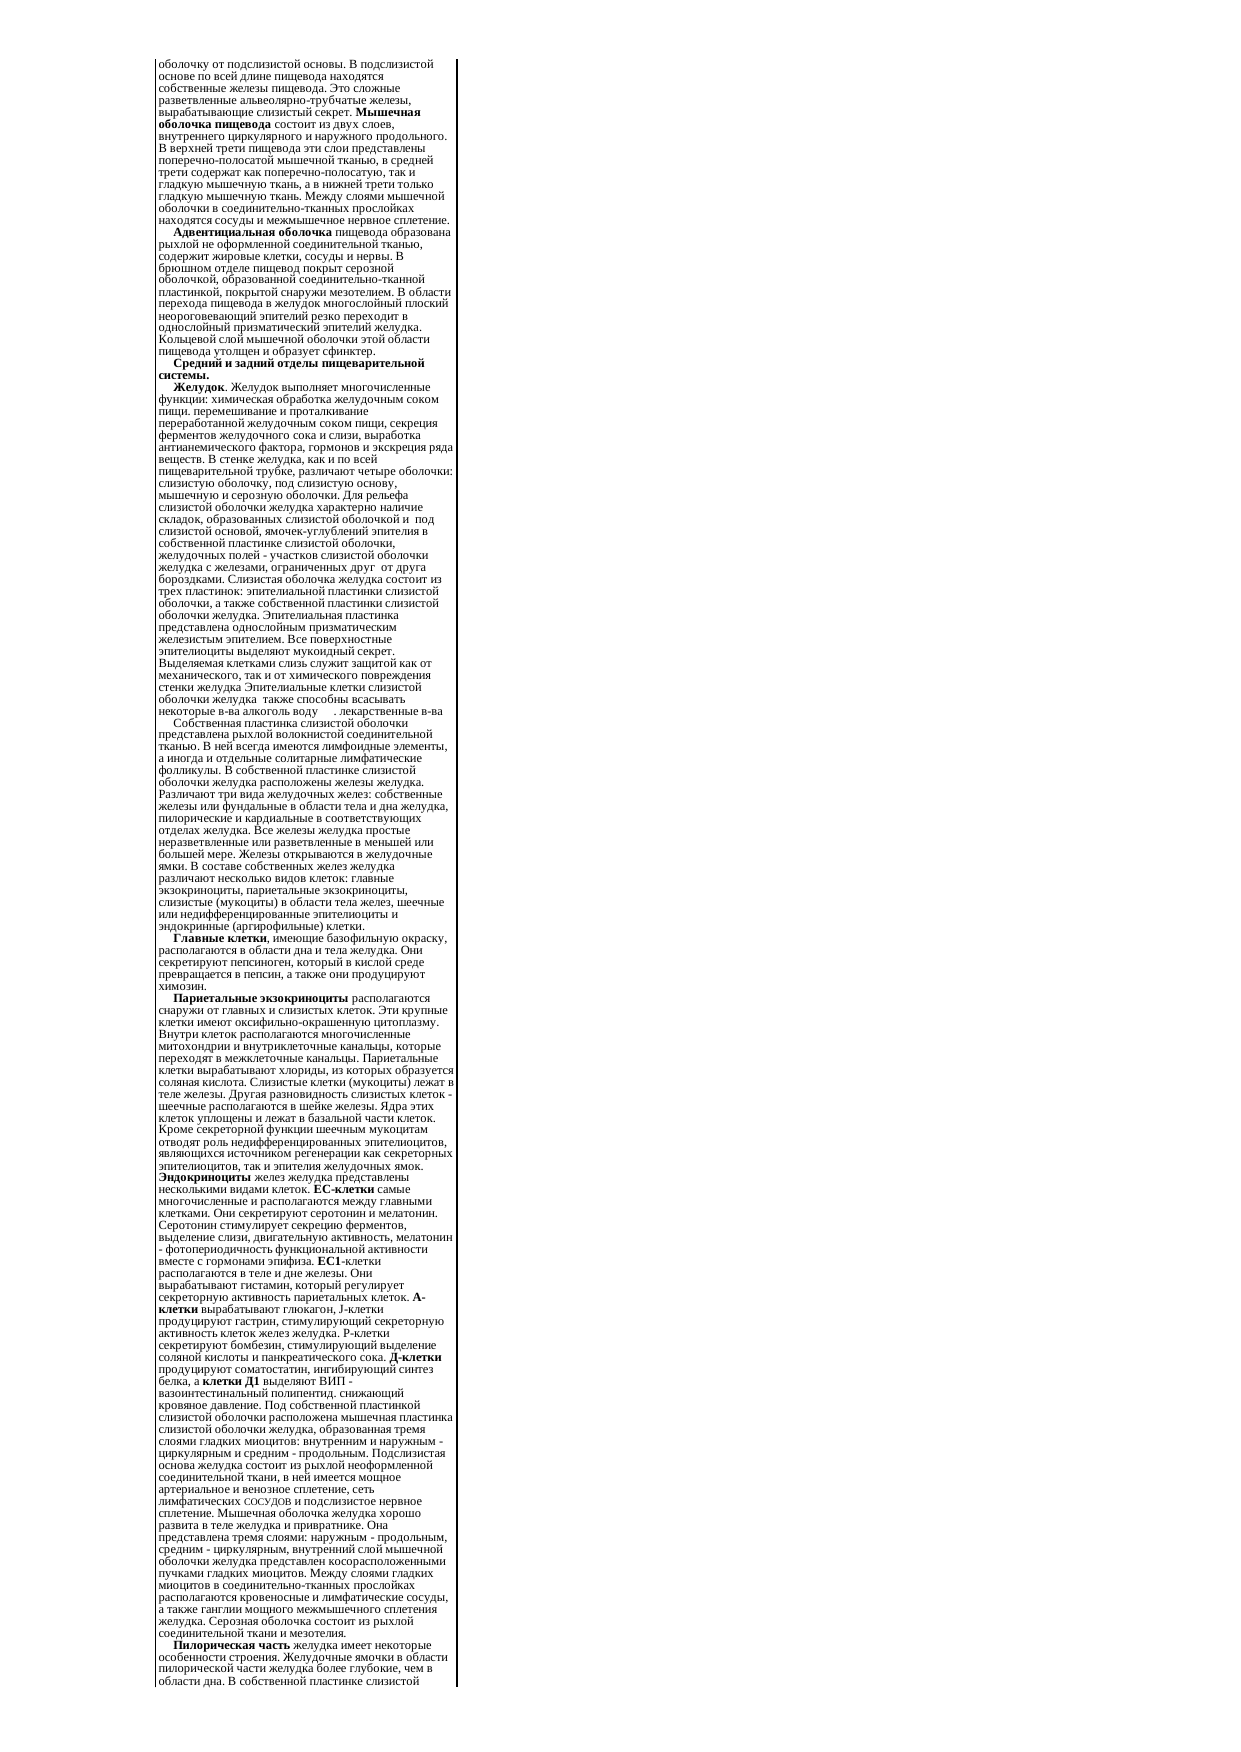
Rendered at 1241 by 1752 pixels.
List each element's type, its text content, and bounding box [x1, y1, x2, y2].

text Главные клетки, имеющие базофильную окраску, располагаются в области дна и тела желудка. Они секретируют пепсиноген, который в кислой среде превращается в пепсин, а также они продуцируют химозин. [156, 933, 456, 993]
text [156, 59, 456, 227]
text Средний и задний отделы пищеварительной системы. [156, 358, 456, 382]
text Собственная пластинка слизистой оболочки представлена рыхлой волокнистой соединительной тканью. В ней всегда имеются лимфоидные элементы, а иногда и отдельные солитарные лимфатические фолликулы. В собственной пластинке слизистой оболочки желудка расположены железы желудка. Различают три вида желудочных желез: собственные железы или фундальные в области тела и дна желудка, пилорические и кардиальные в соответствующих отделах желудка. Все железы желудка простые неразветвленные или разветвленные в меньшей или большей мере. Железы открываются в желудочные ямки. В составе собственных желез желудка различают несколько видов клеток: главные экзокриноциты, париетальные экзокриноциты, слизистые (мукоциты) в области тела желез, шеечные или недифференцированные эпителиоциты и эндокринные (аргирофильные) клетки. [156, 717, 456, 933]
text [156, 1639, 456, 1687]
text Желудок. Желудок выполняет многочисленные функции: химическая обработка желудочным соком пищи. перемешивание и проталкивание переработанной желудочным соком пищи, секреция ферментов желудочного сока и слизи, выработка антианемического фактора, гормонов и экскреция ряда веществ. В стенке желудка, как и по всей пищеварительной трубке, различают четыре оболочки: слизистую оболочку, под слизистую основу, мышечную и серозную оболочки. Для рельефа слизистой оболочки желудка характерно наличие складок, образованных слизистой оболочкой и под слизистой основой, ямочек-углублений эпителия в собственной пластинке слизистой оболочки, желудочных полей - участков слизистой оболочки желудка с железами, ограниченных друг от друга бороздками. Слизистая оболочка желудка состоит из трех пластинок: эпителиальной пластинки слизистой оболочки, а также собственной пластинки слизистой оболочки желудка. Эпителиальная пластинка представлена однослойным призматическим железистым эпителием. Все поверхностные эпителиоциты выделяют мукоидный секрет. Выделяемая клетками слизь служит защитой как от механического, так и от химического повреждения стенки желудка Эпителиальные клетки слизистой оболочки желудка также способны всасывать некоторые в-ва алкоголь воду . лекарственные в-ва [156, 382, 456, 717]
text Адвентициальная оболочка пищевода образована рыхлой не оформленной соединительной тканью, содержит жировые клетки, сосуды и нервы. В брюшном отделе пищевод покрыт серозной оболочкой, образованной соединительно-тканной пластинкой, покрытой снаружи мезотелием. В области перехода пищевода в желудок многослойный плоский неороговевающий эпителий резко переходит в однослойный призматический эпителий желудка. Кольцевой слой мышечной оболочки этой области пищевода утолщен и образует сфинктер. [156, 227, 456, 358]
text Париетальные экзокриноциты располагаются снаружи от главных и слизистых клеток. Эти крупные клетки имеют оксифильно-окрашенную цитоплазму. Внутри клеток располагаются многочисленные митохондрии и внутриклеточные канальцы, которые переходят в межклеточные канальцы. Париетальные клетки вырабатывают хлориды, из которых образуется соляная кислота. Слизистые клетки (мукоциты) лежат в теле железы. Другая разновидность слизистых клеток - шеечные располагаются в шейке железы. Ядра этих клеток уплощены и лежат в базальной части клеток. Кроме секреторной функции шеечным мукоцитам отводят роль недифференцированных эпителиоцитов, являющихся источником регенерации как секреторных эпителиоцитов, так и эпителия желудочных ямок. Эндокриноциты желез желудка представлены несколькими видами клеток. ЕС-клетки самые многочисленные и располагаются между главными клетками. Они секретируют серотонин и мелатонин. Серотонин стимулирует секрецию ферментов, выделение слизи, двигательную активность, мелатонин - фотопериодичность функциональной активности вместе с гормонами эпифиза. ЕС1-клетки располагаются в теле и дне железы. Они вырабатывают гистамин, который регулирует секреторную активность париетальных клеток. А-клетки вырабатывают глюкагон, J-клетки продуцируют гастрин, стимулирующий секреторную активность клеток желез желудка. Р-клетки секретируют бомбезин, стимулирующий выделение соляной кислоты и панкреатического сока. Д-клетки продуцируют соматостатин, ингибирующий синтез белка, а клетки Д1 выделяют ВИП - вазоинтестинальный полипентид. снижающий кровяное давление. Под собственной пластинкой слизистой оболочки расположена мышечная пластинка слизистой оболочки желудка, образованная тремя слоями гладких миоцитов: внутренним и наружным - циркулярным и средним - продольным. Подслизистая основа желудка состоит из рыхлой неоформленной соединительной ткани, в ней имеется мощное артериальное и венозное сплетение, сеть лимфатических сосудов и подслизистое нервное сплетение. Мышечная оболочка желудка хорошо развита в теле желудка и привратнике. Она представлена тремя слоями: наружным - продольным, средним - циркулярным, внутренний слой мышечной оболочки желудка представлен косорасположенными пучками гладких миоцитов. Между слоями гладких миоцитов в соединительно-тканных прослойках располагаются кровеносные и лимфатические сосуды, а также ганглии мощного межмышечного сплетения желудка. Серозная оболочка состоит из рыхлой соединительной ткани и мезотелия. [156, 993, 456, 1639]
